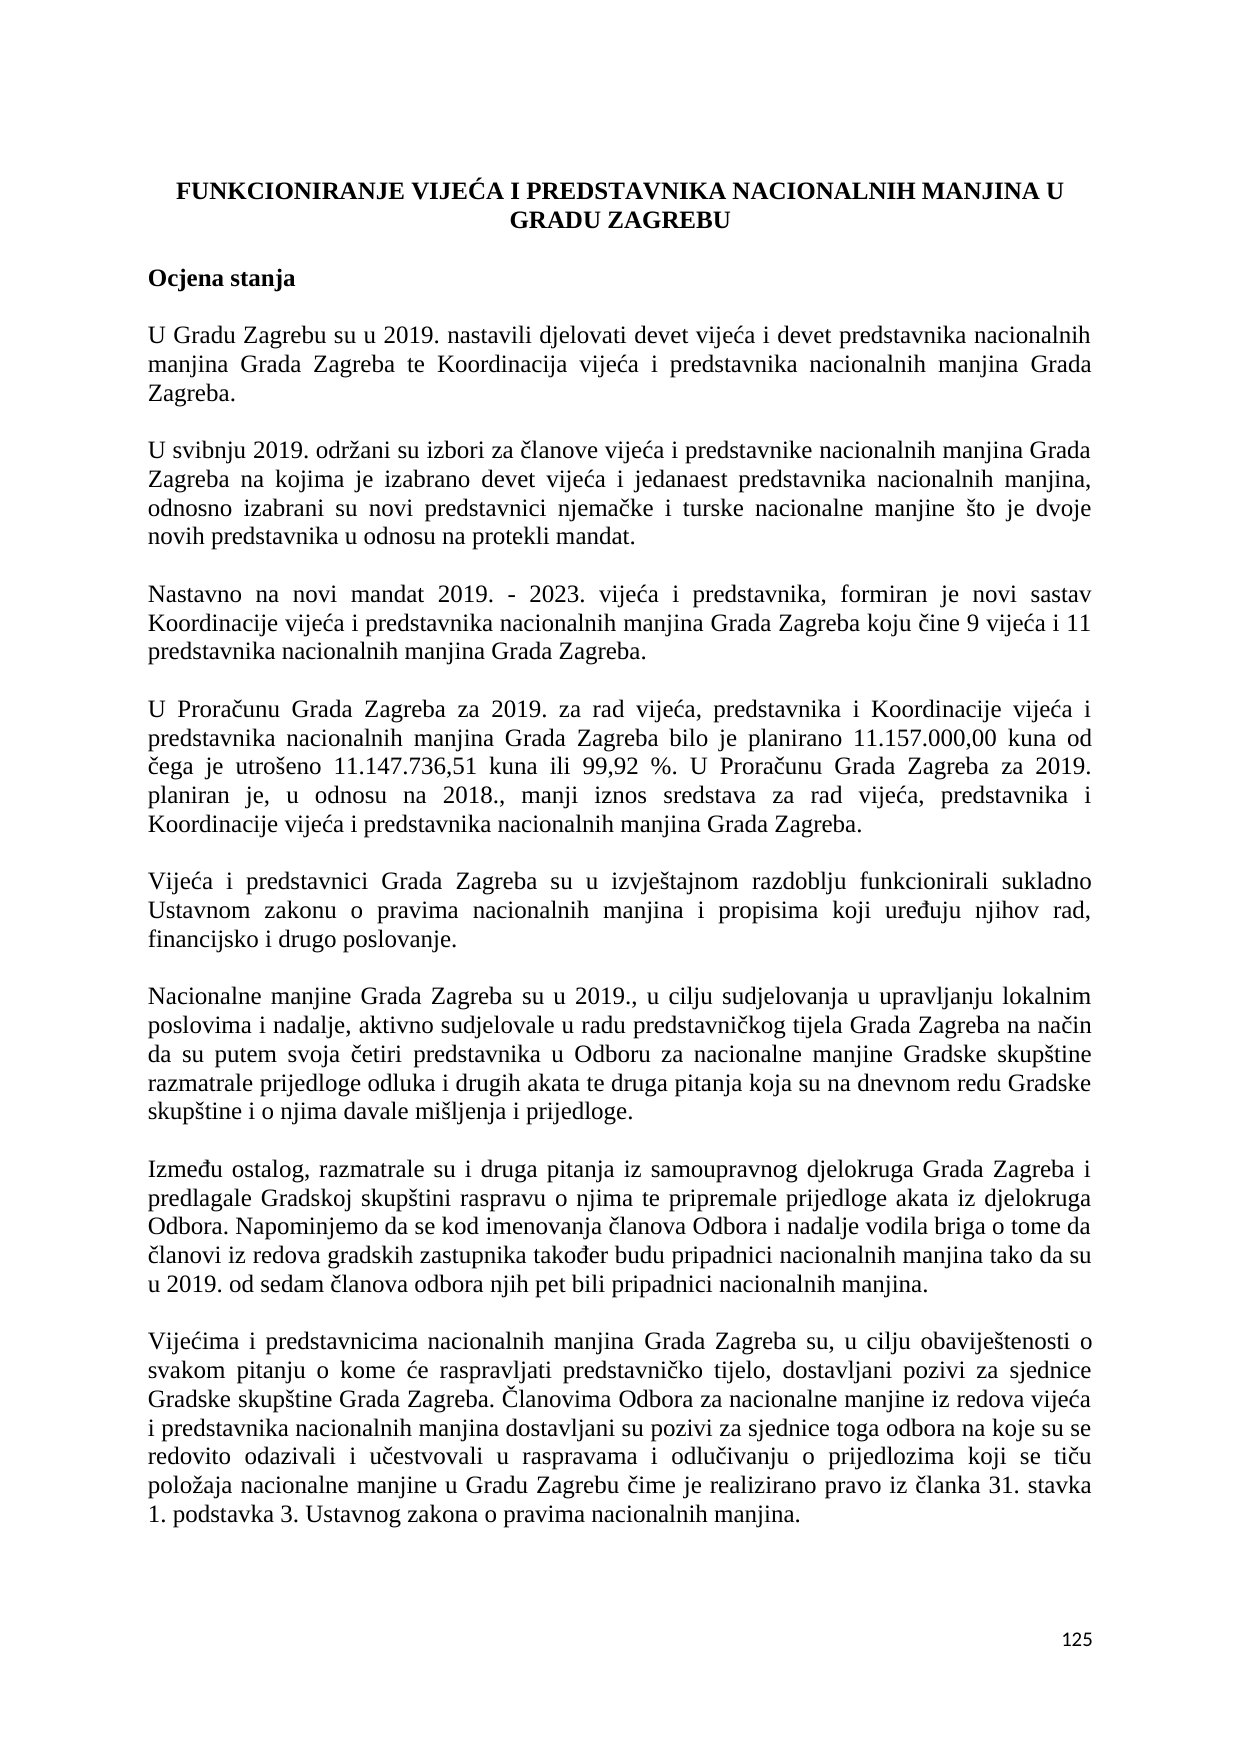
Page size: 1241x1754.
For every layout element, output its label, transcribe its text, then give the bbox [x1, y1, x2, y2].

text Nastavno na novi mandat 2019. - 2023. vijeća i predstavnika, formiran je novi sastav Koordinacije vijeća i predstavnika nacionalnih manjina Grada Zagreba koju čine 9 vijeća i 11 predstavnika nacionalnih manjina Grada Zagreba. [148, 579, 1092, 665]
text FUNKCIONIRANJE VIJEĆA I PREDSTAVNIKA NACIONALNIH MANJINA U GRADU ZAGREBU [148, 176, 1092, 234]
text Vijećima i predstavnicima nacionalnih manjina Grada Zagreba su, u cilju obaviještenosti o svakom pitanju o kome će raspravljati predstavničko tijelo, dostavljani pozivi za sjednice Gradske skupštine Grada Zagreba. Članovima Odbora za nacionalne manjine iz redova vijeća i predstavnika nacionalnih manjina dostavljani su pozivi za sjednice toga odbora na koje su se redovito odazivali i učestvovali u raspravama i odlučivanju o prijedlozima koji se tiču položaja nacionalne manjine u Gradu Zagrebu čime je realizirano pravo iz članka 31. stavka 1. podstavka 3. Ustavnog zakona o pravima nacionalnih manjina. [148, 1326, 1092, 1528]
text U svibnju 2019. održani su izbori za članove vijeća i predstavnike nacionalnih manjina Grada Zagreba na kojima je izabrano devet vijeća i jedanaest predstavnika nacionalnih manjina, odnosno izabrani su novi predstavnici njemačke i turske nacionalne manjine što je dvoje novih predstavnika u odnosu na protekli mandat. [148, 435, 1092, 550]
text Nacionalne manjine Grada Zagreba su u 2019., u cilju sudjelovanja u upravljanju lokalnim poslovima i nadalje, aktivno sudjelovale u radu predstavničkog tijela Grada Zagreba na način da su putem svoja četiri predstavnika u Odboru za nacionalne manjine Gradske skupštine razmatrale prijedloge odluka i drugih akata te druga pitanja koja su na dnevnom redu Gradske skupštine i o njima davale mišljenja i prijedloge. [148, 981, 1092, 1125]
text Ocjena stanja [148, 263, 1092, 291]
text Između ostalog, razmatrale su i druga pitanja iz samoupravnog djelokruga Grada Zagreba i predlagale Gradskoj skupštini raspravu o njima te pripremale prijedloge akata iz djelokruga Odbora. Napominjemo da se kod imenovanja članova Odbora i nadalje vodila briga o tome da članovi iz redova gradskih zastupnika također budu pripadnici nacionalnih manjina tako da su u 2019. od sedam članova odbora njih pet bili pripadnici nacionalnih manjina. [148, 1154, 1092, 1298]
text U Proračunu Grada Zagreba za 2019. za rad vijeća, predstavnika i Koordinacije vijeća i predstavnika nacionalnih manjina Grada Zagreba bilo je planirano 11.157.000,00 kuna od čega je utrošeno 11.147.736,51 kuna ili 99,92 %. U Proračunu Grada Zagreba za 2019. planiran je, u odnosu na 2018., manji iznos sredstava za rad vijeća, predstavnika i Koordinacije vijeća i predstavnika nacionalnih manjina Grada Zagreba. [148, 694, 1092, 838]
text Vijeća i predstavnici Grada Zagreba su u izvještajnom razdoblju funkcionirali sukladno Ustavnom zakonu o pravima nacionalnih manjina i propisima koji uređuju njihov rad, financijsko i drugo poslovanje. [148, 866, 1092, 953]
text U Gradu Zagrebu su u 2019. nastavili djelovati devet vijeća i devet predstavnika nacionalnih manjina Grada Zagreba te Koordinacija vijeća i predstavnika nacionalnih manjina Grada Zagreba. [148, 320, 1092, 406]
